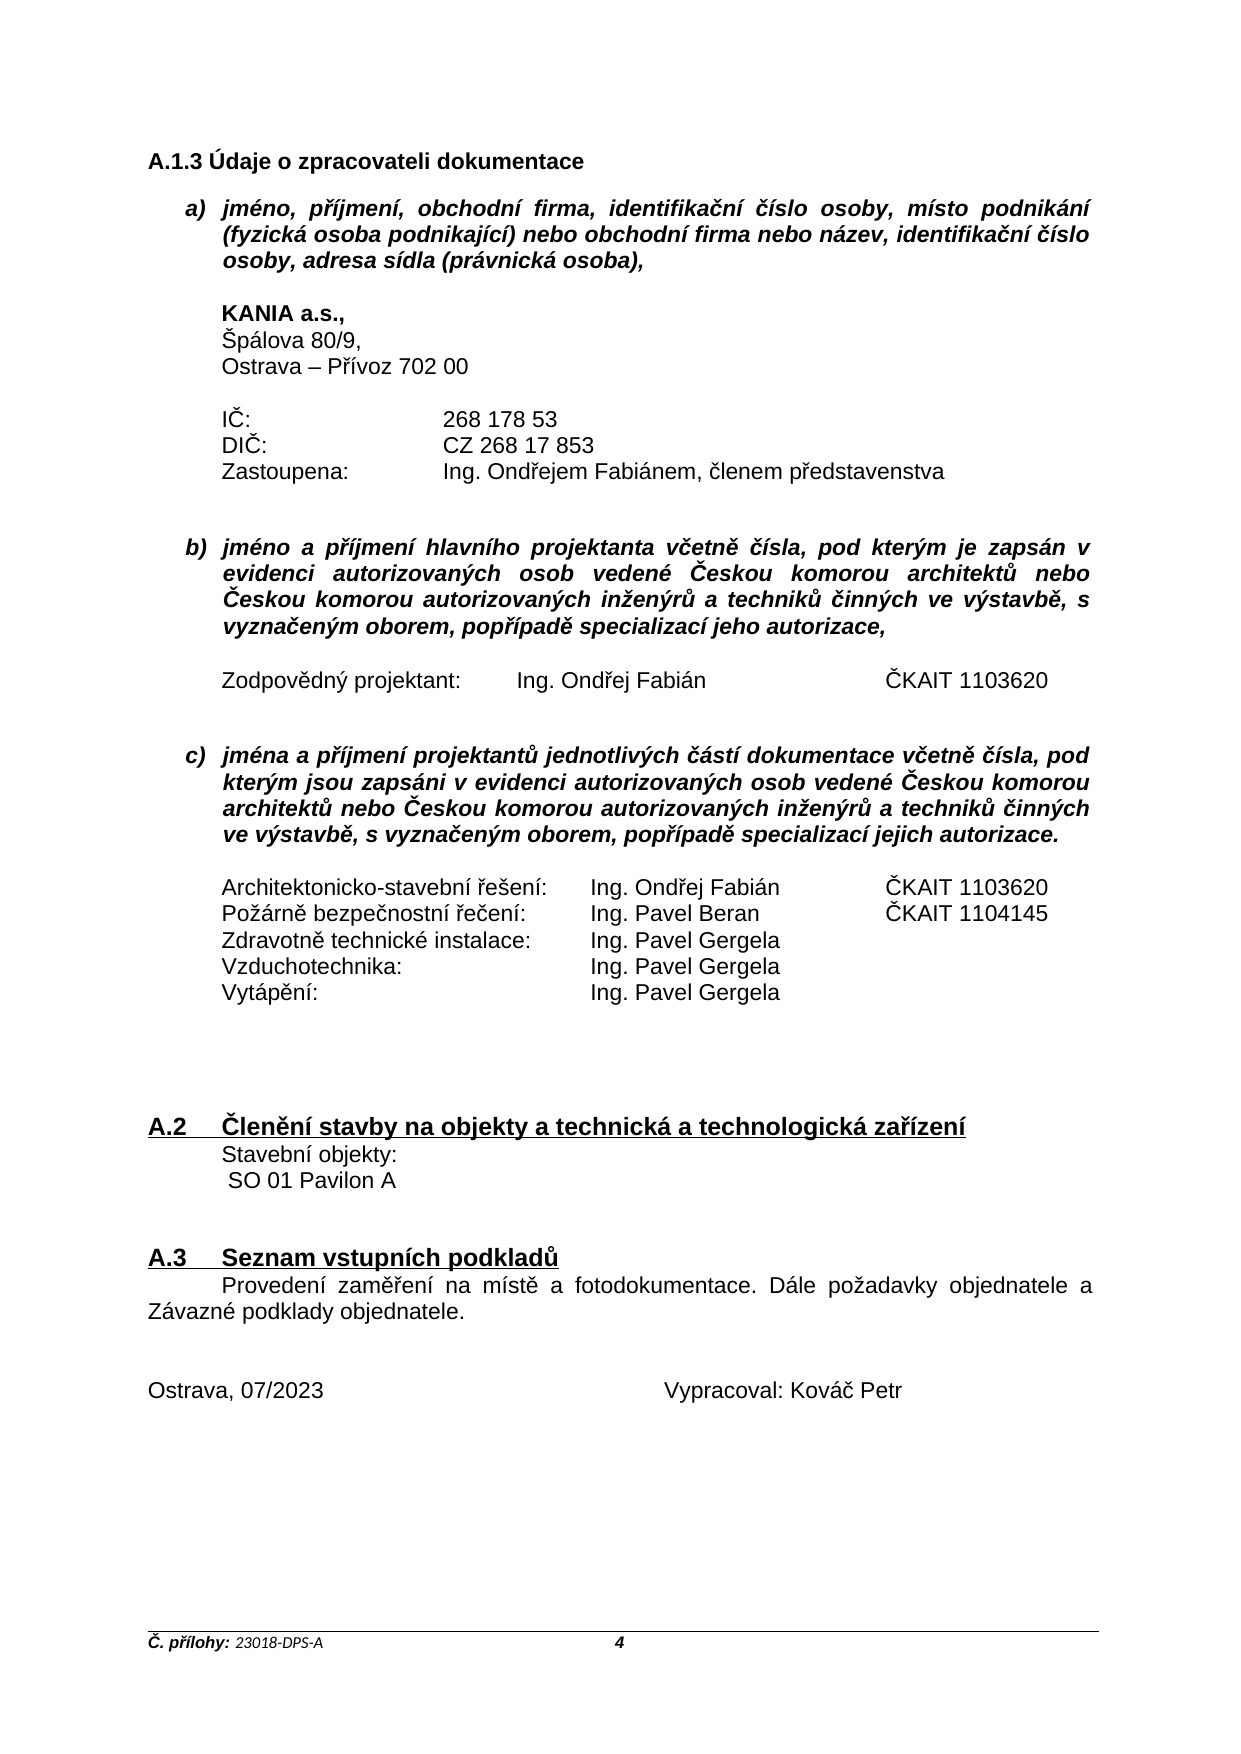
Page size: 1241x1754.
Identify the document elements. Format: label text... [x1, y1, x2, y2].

subtitle A.2 Členění stavby na objekty a technická a technologická zařízení [148, 1112, 1093, 1141]
subtitle jméno, příjmení, obchodní firma, identifikační číslo osoby, místo podnikání (fyzická osoba podnikající) nebo obchodní firma nebo název, identifikační číslo osoby, adresa sídla (právnická osoba), [185, 195, 1093, 274]
text KANIA a.s., [221, 300, 1093, 327]
text Špálova 80/9, [221, 327, 1093, 353]
subtitle jméno a příjmení hlavního projektanta včetně čísla, pod kterým je zapsán v evidenci autorizovaných osob vedené Českou komorou architektů nebo Českou komorou autorizovaných inženýrů a techniků činných ve výstavbě, s vyznačeným oborem, popřípadě specializací jeho autorizace, [185, 533, 1093, 639]
text Zodpovědný projektant: Ing. Ondřej Fabián ČKAIT 1103620 [148, 667, 1093, 693]
text IČ: 268 178 53 [221, 406, 1093, 432]
text Ostrava, 07/2023 Vypracoval: Kováč Petr [148, 1377, 1093, 1404]
subtitle A.1.3 Údaje o zpracovateli dokumentace [148, 148, 1093, 174]
text Ostrava – Přívoz 702 00 [221, 353, 1093, 379]
text Provedení zaměření na místě a fotodokumentace. Dále požadavky objednatele a Závazné podklady objednatele. [148, 1272, 1093, 1325]
subtitle jména a příjmení projektantů jednotlivých částí dokumentace včetně čísla, pod kterým jsou zapsáni v evidenci autorizovaných osob vedené Českou komorou architektů nebo Českou komorou autorizovaných inženýrů a techniků činných ve výstavbě, s vyznačeným oborem, popřípadě specializací jejich autorizace. [185, 742, 1093, 848]
subtitle A.3 Seznam vstupních podkladů [148, 1243, 1093, 1272]
text Požárně bezpečnostní řečení: Ing. Pavel Beran ČKAIT 1104145 [148, 900, 1093, 927]
text Zdravotně technické instalace: Ing. Pavel Gergela [148, 927, 1093, 953]
text SO 01 Pavilon A [148, 1167, 1093, 1193]
text DIČ: CZ 268 17 853 [221, 432, 1093, 458]
text Architektonicko-stavební řešení: Ing. Ondřej Fabián ČKAIT 1103620 [185, 874, 1093, 900]
text Stavební objekty: [148, 1141, 1093, 1167]
text Vytápění: Ing. Pavel Gergela [148, 979, 1093, 1006]
text Zastoupena: Ing. Ondřejem Fabiánem, členem představenstva [221, 458, 1093, 485]
text Vzduchotechnika: Ing. Pavel Gergela [148, 953, 1093, 979]
